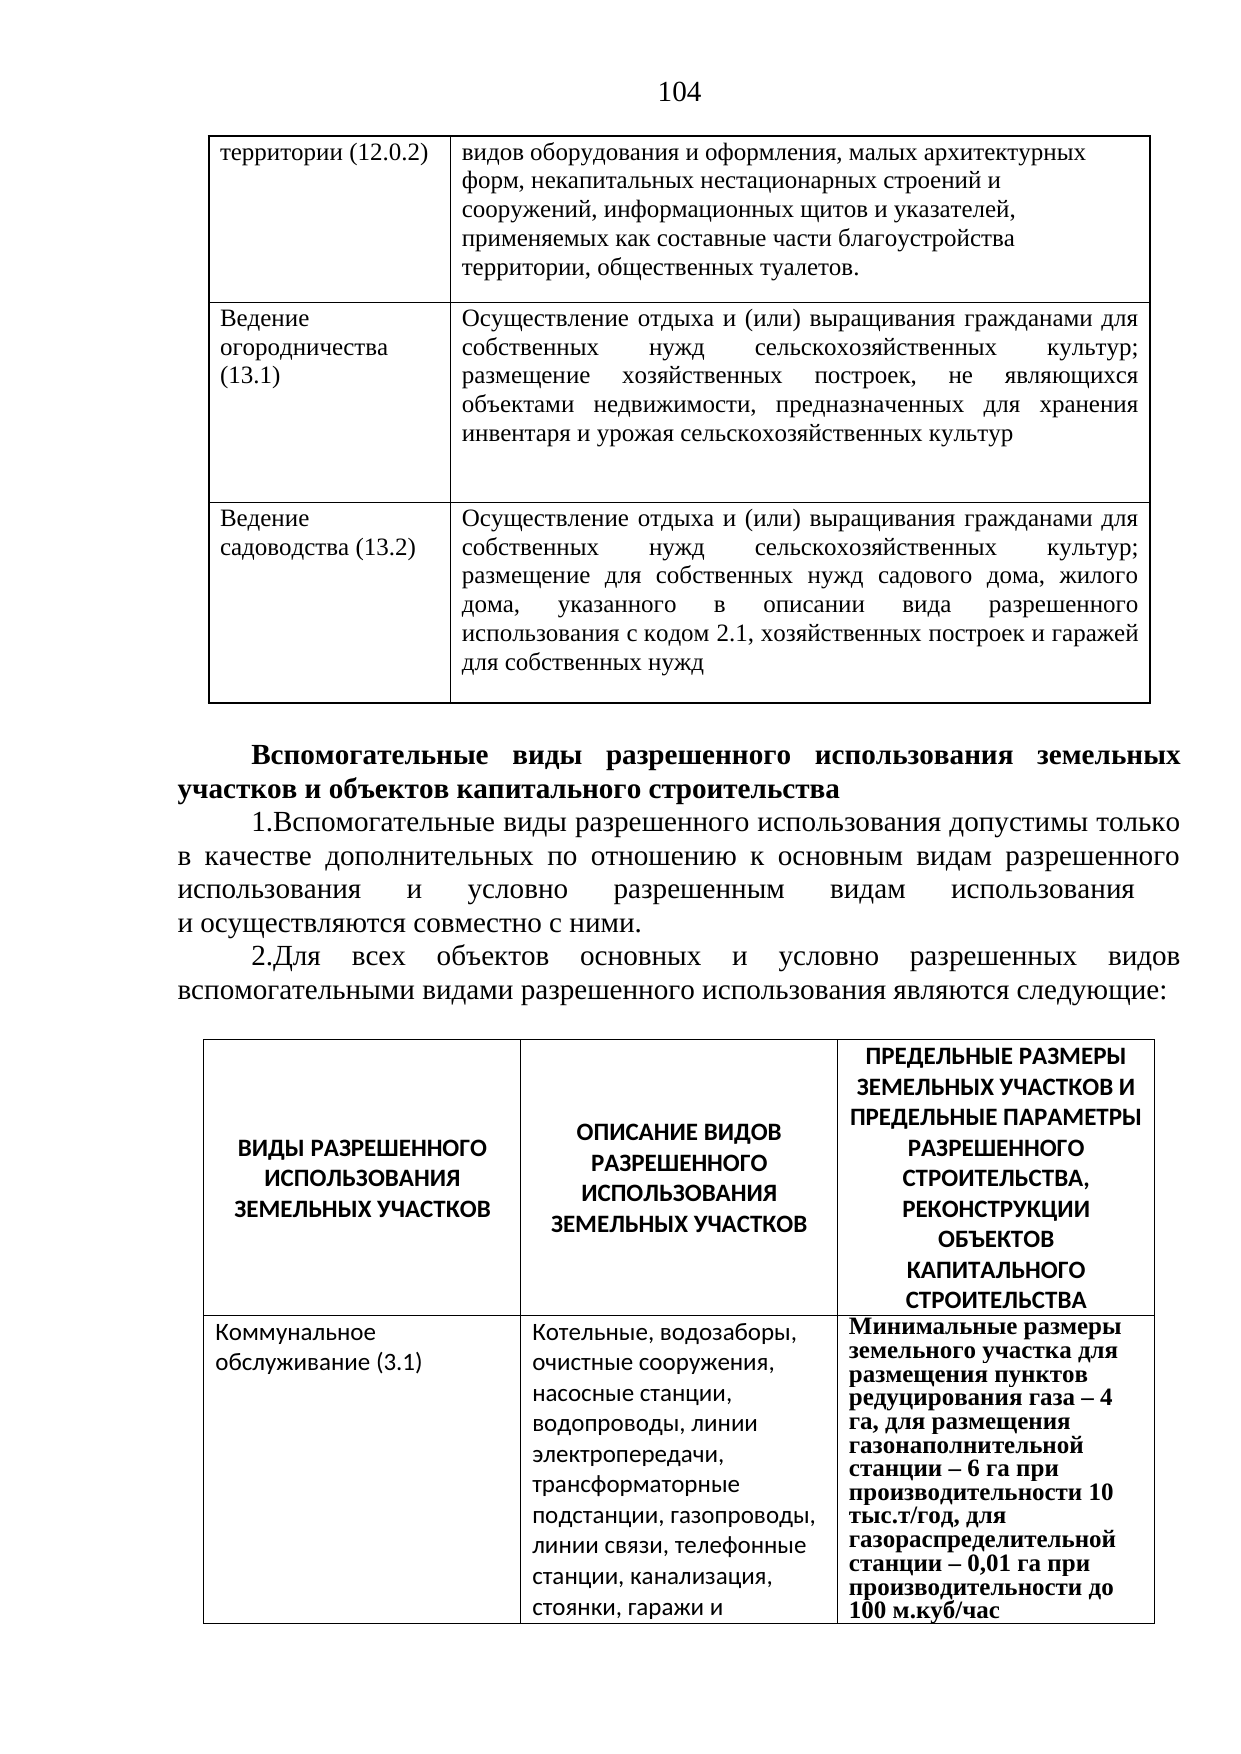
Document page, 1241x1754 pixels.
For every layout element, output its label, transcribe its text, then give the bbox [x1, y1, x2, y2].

table_header ПРЕДЕЛЬНЫЕ РАЗМЕРЫ ЗЕМЕЛЬНЫХ УЧАСТКОВ И ПРЕДЕЛЬНЫЕ ПАРАМЕТРЫ РАЗРЕШЕННОГО СТРОИТЕЛЬСТВА, РЕКОНСТРУКЦИИ ОБЪЕКТОВ КАПИТАЛЬНОГО СТРОИТЕЛЬСТВА [838, 1040, 938, 1315]
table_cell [838, 1316, 1154, 1623]
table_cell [210, 137, 450, 301]
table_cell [521, 1316, 837, 1623]
table_header ВИДЫ РАЗРЕШЕННОГО ИСПОЛЬЗОВАНИЯ ЗЕМЕЛЬНЫХ УЧАСТКОВ [204, 1040, 520, 1315]
table_header ОПИСАНИЕ ВИДОВ РАЗРЕШЕННОГО ИСПОЛЬЗОВАНИЯ ЗЕМЕЛЬНЫХ УЧАСТКОВ [521, 1040, 837, 1315]
text 2.Для всех объектов основных и условно разрешенных видов вспомогательными видами разрешенного использования являются следующие: [177, 938, 1181, 1006]
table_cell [204, 1316, 520, 1623]
text 1.Вспомогательные виды разрешенного использования допустимы только в качестве дополнительных по отношению к основным видам разрешенного использования и условно разрешенным видам использования и осуществляются совместно с ними. [177, 804, 1181, 938]
table_cell Осуществление отдыха и (или) выращивания гражданами для собственных нужд сельскохозяйственных культур; размещение для собственных нужд садового дома, жилого дома, указанного в описании вида разрешенного использования с кодом 2.1, хозяйственных построек и гаражей для собственных нужд [451, 503, 1149, 702]
table_cell Осуществление отдыха и (или) выращивания гражданами для собственных нужд сельскохозяйственных культур; размещение хозяйственных построек, не являющихся объектами недвижимости, предназначенных для хранения инвентаря и урожая сельскохозяйственных культур [451, 303, 1149, 502]
text Вспомогательные виды разрешенного использования земельных участков и объектов капитального строительства [177, 737, 1181, 804]
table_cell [451, 137, 1149, 301]
table_header ПРЕДЕЛЬНЫЕ РАЗМЕРЫ ЗЕМЕЛЬНЫХ УЧАСТКОВ И ПРЕДЕЛЬНЫЕ ПАРАМЕТРЫ РАЗРЕШЕННОГО СТРОИТЕЛЬСТВА, РЕКОНСТРУКЦИИ ОБЪЕКТОВ КАПИТАЛЬНОГО СТРОИТЕЛЬСТВА [1054, 1040, 1154, 1315]
table_cell Ведение огородничества (13.1) [210, 303, 450, 502]
table_cell Ведение садоводства (13.2) [210, 503, 450, 702]
